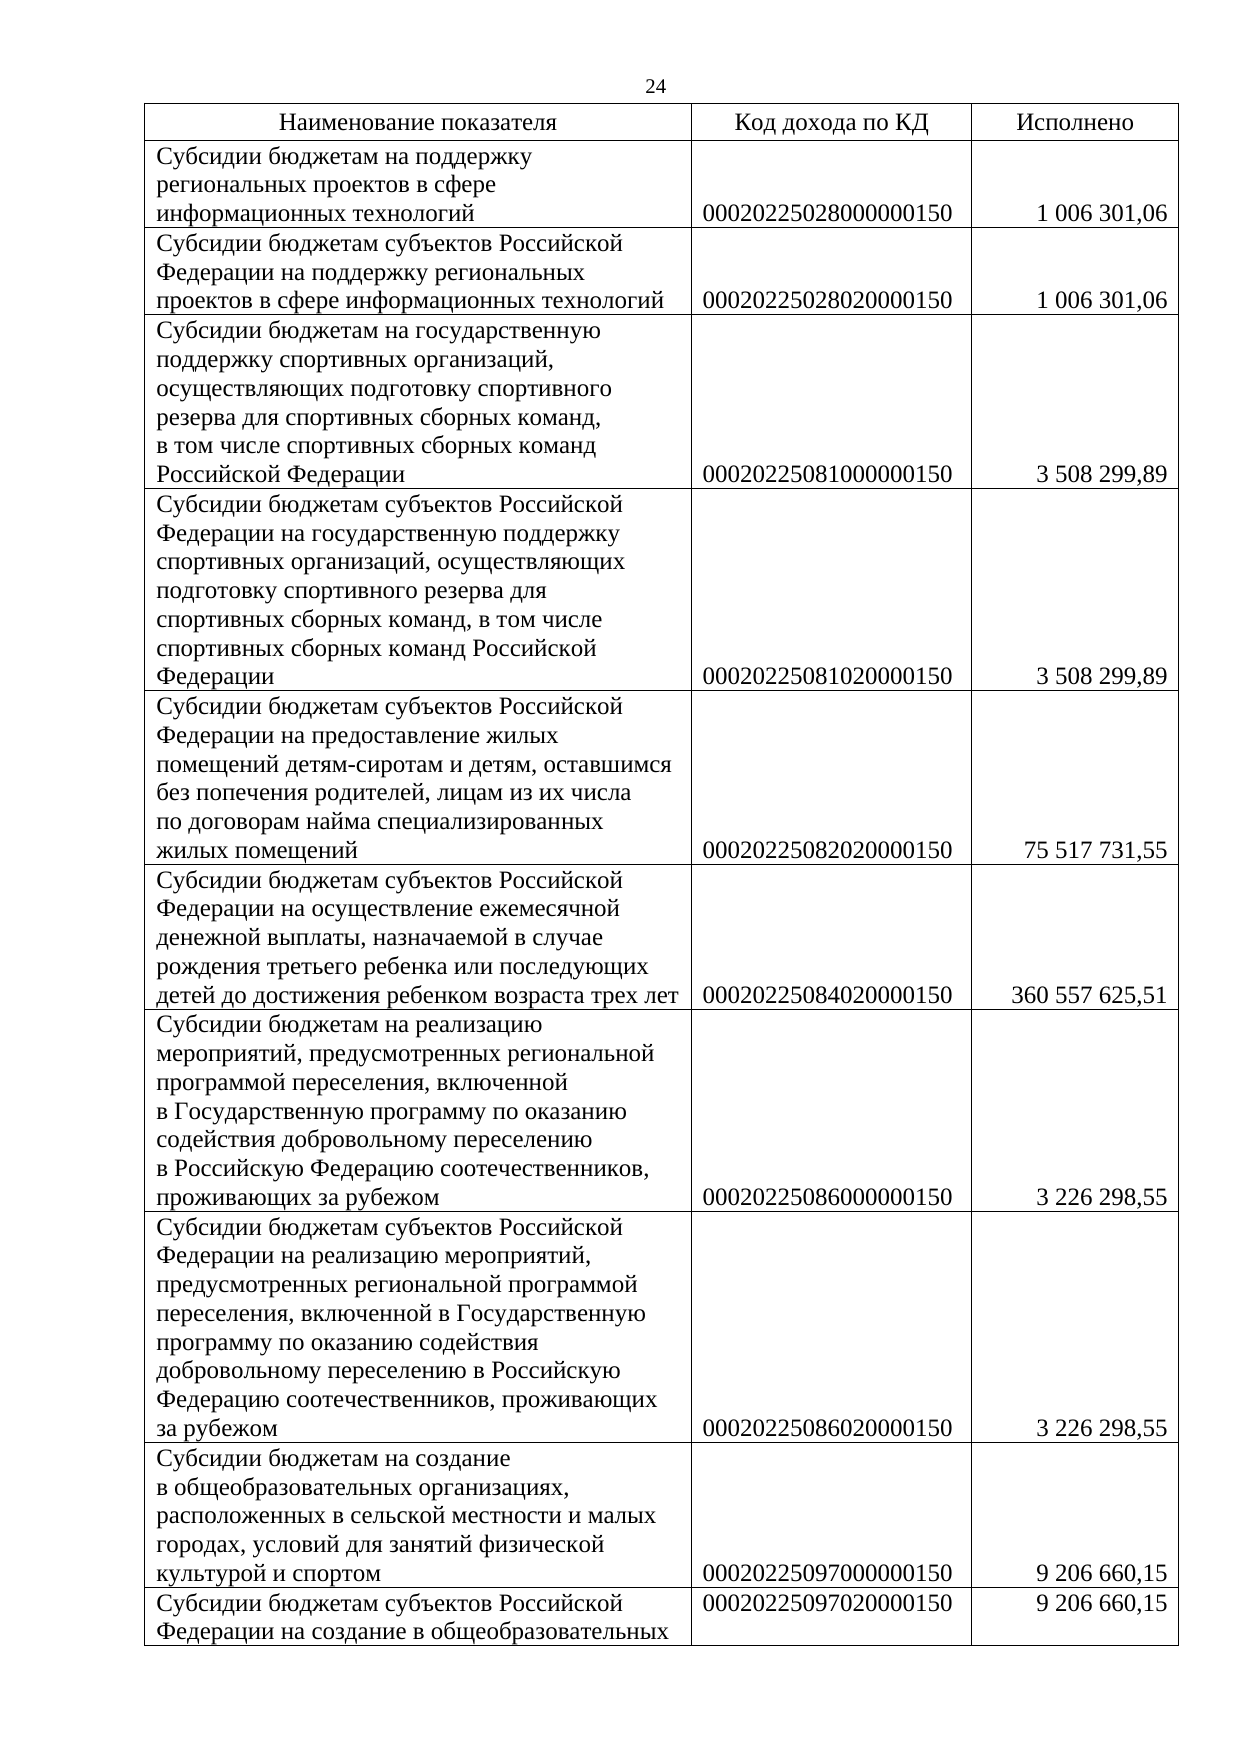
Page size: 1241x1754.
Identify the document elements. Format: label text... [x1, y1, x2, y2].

table_cell Субсидии бюджетам субъектов Российской Федерации на государственную поддержку спортивных организаций, осуществляющих подготовку спортивного резерва для спортивных сборных команд, в том числе спортивных сборных команд Российской Федерации [145, 489, 691, 690]
table_cell Субсидии бюджетам на создание в общеобразовательных организациях, расположенных в сельской местности и малых городах, условий для занятий физической культурой и спортом [145, 1443, 691, 1587]
table_cell 3 226 298,55 [972, 1212, 1178, 1442]
table_cell 9 206 660,15 [972, 1443, 1178, 1587]
table_cell 00020225086000000150 [692, 1010, 971, 1211]
table_header Наименование показателя [145, 104, 691, 140]
table_header Код дохода по КД [692, 104, 971, 140]
table_cell 00020225028020000150 [692, 228, 971, 314]
table_cell 3 508 299,89 [972, 489, 1178, 690]
table_header Исполнено [972, 104, 1178, 140]
table_cell 00020225086020000150 [692, 1212, 971, 1442]
table_cell 00020225028000000150 [692, 141, 971, 227]
table_cell 360 557 625,51 [972, 865, 1178, 1008]
table_cell 1 006 301,06 [972, 141, 1178, 227]
table_cell Субсидии бюджетам на государственную поддержку спортивных организаций, осуществляющих подготовку спортивного резерва для спортивных сборных команд, в том числе спортивных сборных команд Российской Федерации [145, 315, 691, 488]
table_cell Субсидии бюджетам субъектов Российской Федерации на реализацию мероприятий, предусмотренных региональной программой переселения, включенной в Государственную программу по оказанию содействия добровольному переселению в Российскую Федерацию соотечественников, проживающих за рубежом [145, 1212, 691, 1442]
table_cell 00020225097000000150 [692, 1443, 971, 1587]
table_cell Субсидии бюджетам субъектов Российской Федерации на осуществление ежемесячной денежной выплаты, назначаемой в случае рождения третьего ребенка или последующих детей до достижения ребенком возраста трех лет [145, 865, 691, 1008]
table_cell Субсидии бюджетам на реализацию мероприятий, предусмотренных региональной программой переселения, включенной в Государственную программу по оказанию содействия добровольному переселению в Российскую Федерацию соотечественников, проживающих за рубежом [145, 1010, 691, 1211]
table_cell Субсидии бюджетам на поддержку региональных проектов в сфере информационных технологий [145, 141, 691, 227]
table_cell 00020225081000000150 [692, 315, 971, 488]
table_cell 1 006 301,06 [972, 228, 1178, 314]
table_cell 75 517 731,55 [972, 691, 1178, 864]
table_cell 00020225084020000150 [692, 865, 971, 1008]
table_cell Субсидии бюджетам субъектов Российской Федерации на поддержку региональных проектов в сфере информационных технологий [145, 228, 691, 314]
table_cell 00020225082020000150 [692, 691, 971, 864]
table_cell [692, 1588, 971, 1645]
table_cell 3 508 299,89 [972, 315, 1178, 488]
table_cell 3 226 298,55 [972, 1010, 1178, 1211]
table_cell Субсидии бюджетам субъектов Российской Федерации на предоставление жилых помещений детям-сиротам и детям, оставшимся без попечения родителей, лицам из их числа по договорам найма специализированных жилых помещений [145, 691, 691, 864]
table_cell 9 206 660,15 [972, 1588, 1178, 1645]
table_cell 00020225081020000150 [692, 489, 971, 690]
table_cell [145, 1588, 691, 1645]
